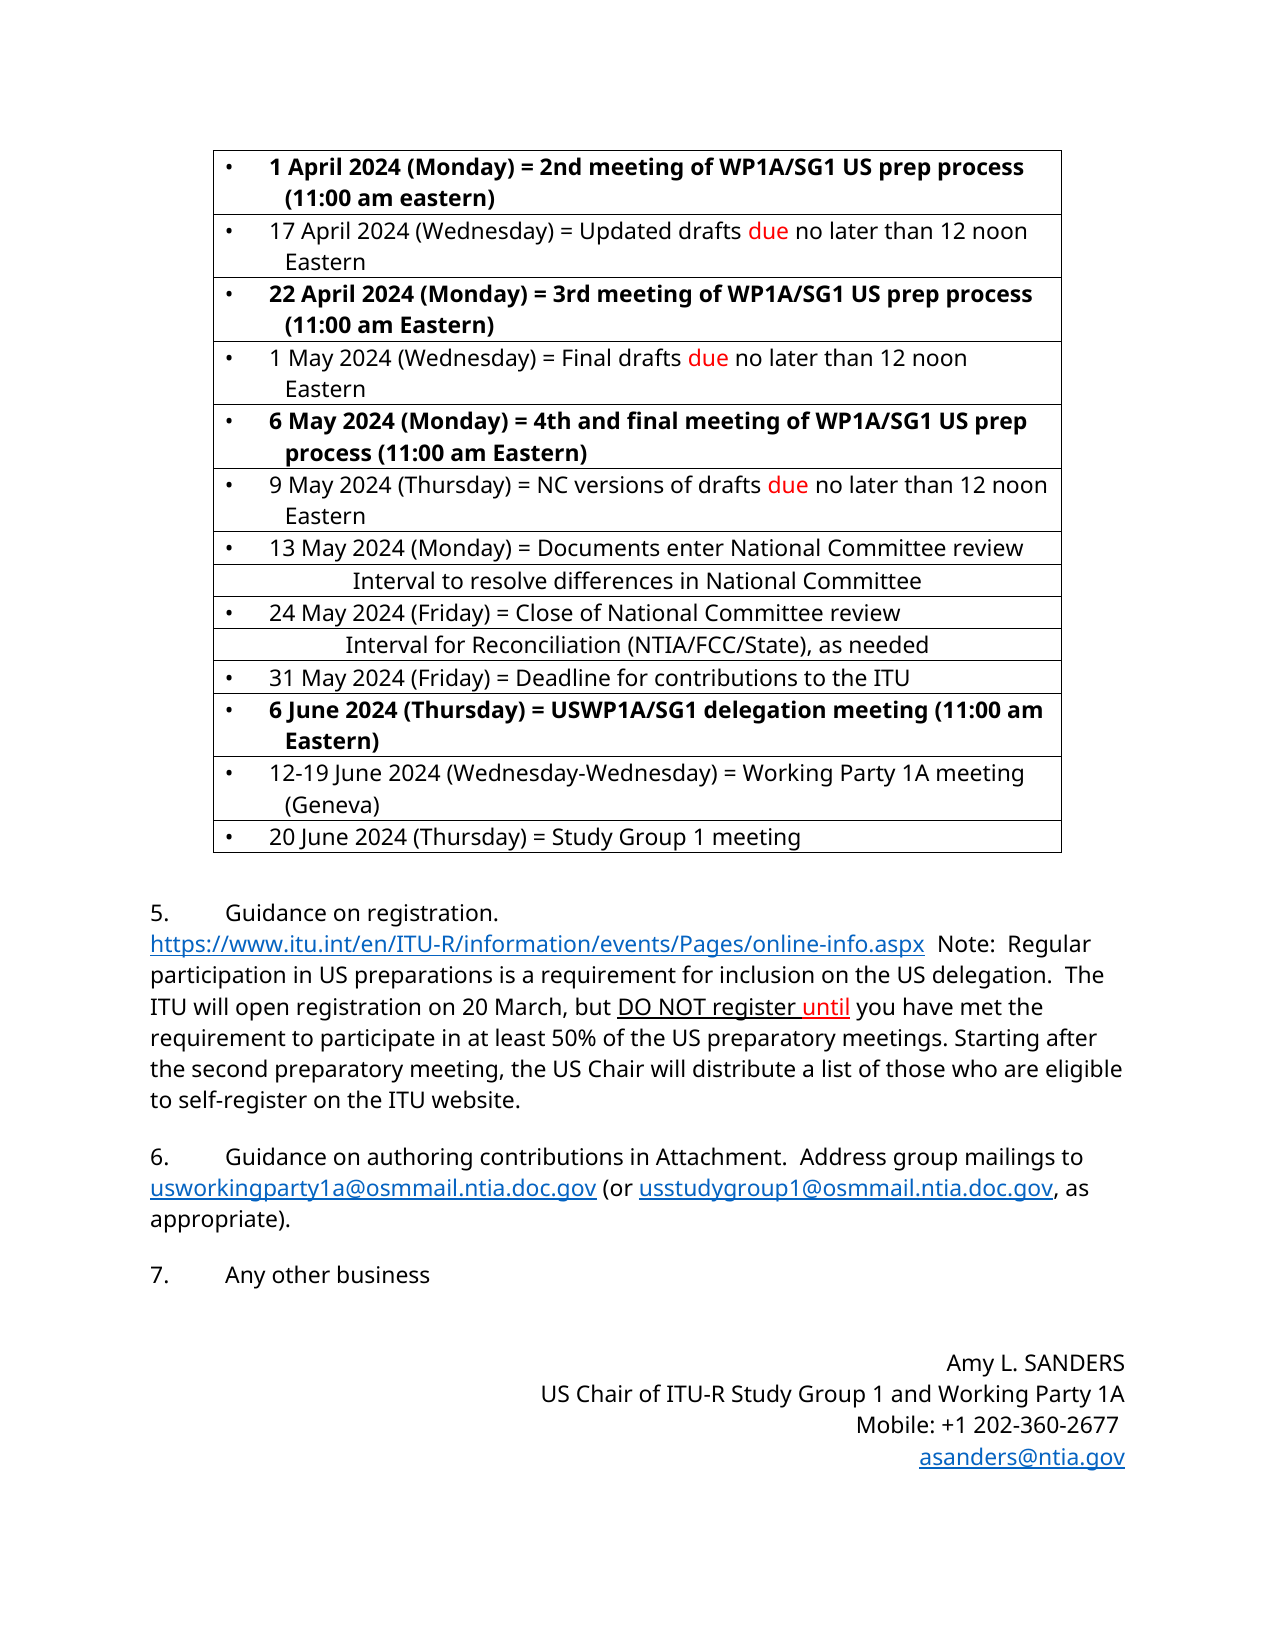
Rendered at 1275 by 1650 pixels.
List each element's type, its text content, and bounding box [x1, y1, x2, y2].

table_cell • 22 April 2024 (Monday) = 3rd meeting of WP1A/SG1 US prep process (11:00 am Eastern) [214, 278, 1061, 341]
table_cell • 31 May 2024 (Friday) = Deadline for contributions to the ITU [214, 661, 1061, 693]
table_cell Interval to resolve differences in National Committee [214, 565, 1061, 596]
text Amy L. SANDERS US Chair of ITU-R Study Group 1 and Working Party 1A Mobile: +1 202-360-2677 asanders@ntia.gov [150, 1347, 1125, 1472]
text 6. Guidance on authoring contributions in Attachment. Address group mailings to usworkingparty1a@osmmail.ntia.doc.gov (or usstudygroup1@osmmail.ntia.doc.gov, as appropriate). [150, 1141, 1125, 1234]
table_cell • 6 May 2024 (Monday) = 4th and final meeting of WP1A/SG1 US prep process (11:00 am Eastern) [214, 405, 1061, 468]
table_cell • 9 May 2024 (Thursday) = NC versions of drafts due no later than 12 noon Eastern [214, 469, 1061, 531]
table_cell • 12-19 June 2024 (Wednesday-Wednesday) = Working Party 1A meeting (Geneva) [214, 757, 1061, 820]
table_cell • 24 May 2024 (Friday) = Close of National Committee review [214, 597, 1061, 628]
table_cell • 17 April 2024 (Wednesday) = Updated drafts due no later than 12 noon Eastern [214, 215, 1061, 277]
table_cell Interval for Reconciliation (NTIA/FCC/State), as needed [214, 629, 1061, 660]
table_cell • 1 May 2024 (Wednesday) = Final drafts due no later than 12 noon Eastern [214, 342, 1061, 404]
table_cell • 20 June 2024 (Thursday) = Study Group 1 meeting [214, 821, 1061, 852]
text 7. Any other business [150, 1259, 1125, 1291]
table_cell • 13 May 2024 (Monday) = Documents enter National Committee review [214, 532, 1061, 563]
table_cell • 6 June 2024 (Thursday) = USWP1A/SG1 delegation meeting (11:00 am Eastern) [214, 694, 1061, 756]
table_cell • 1 April 2024 (Monday) = 2nd meeting of WP1A/SG1 US prep process (11:00 am eastern) [214, 151, 1061, 213]
text 5. Guidance on registration. https://www.itu.int/en/ITU-R/information/events/Pages/online-info.aspx Note: Regular participation in US preparations is a requirement for inclusion on the US delegation. The ITU will open registration on 20 March, but DO NOT register until you have met the requirement to participate in at least 50% of the US preparatory meetings. Starting after the second preparatory meeting, the US Chair will distribute a list of those who are eligible to self-register on the ITU website. [150, 897, 1125, 1116]
